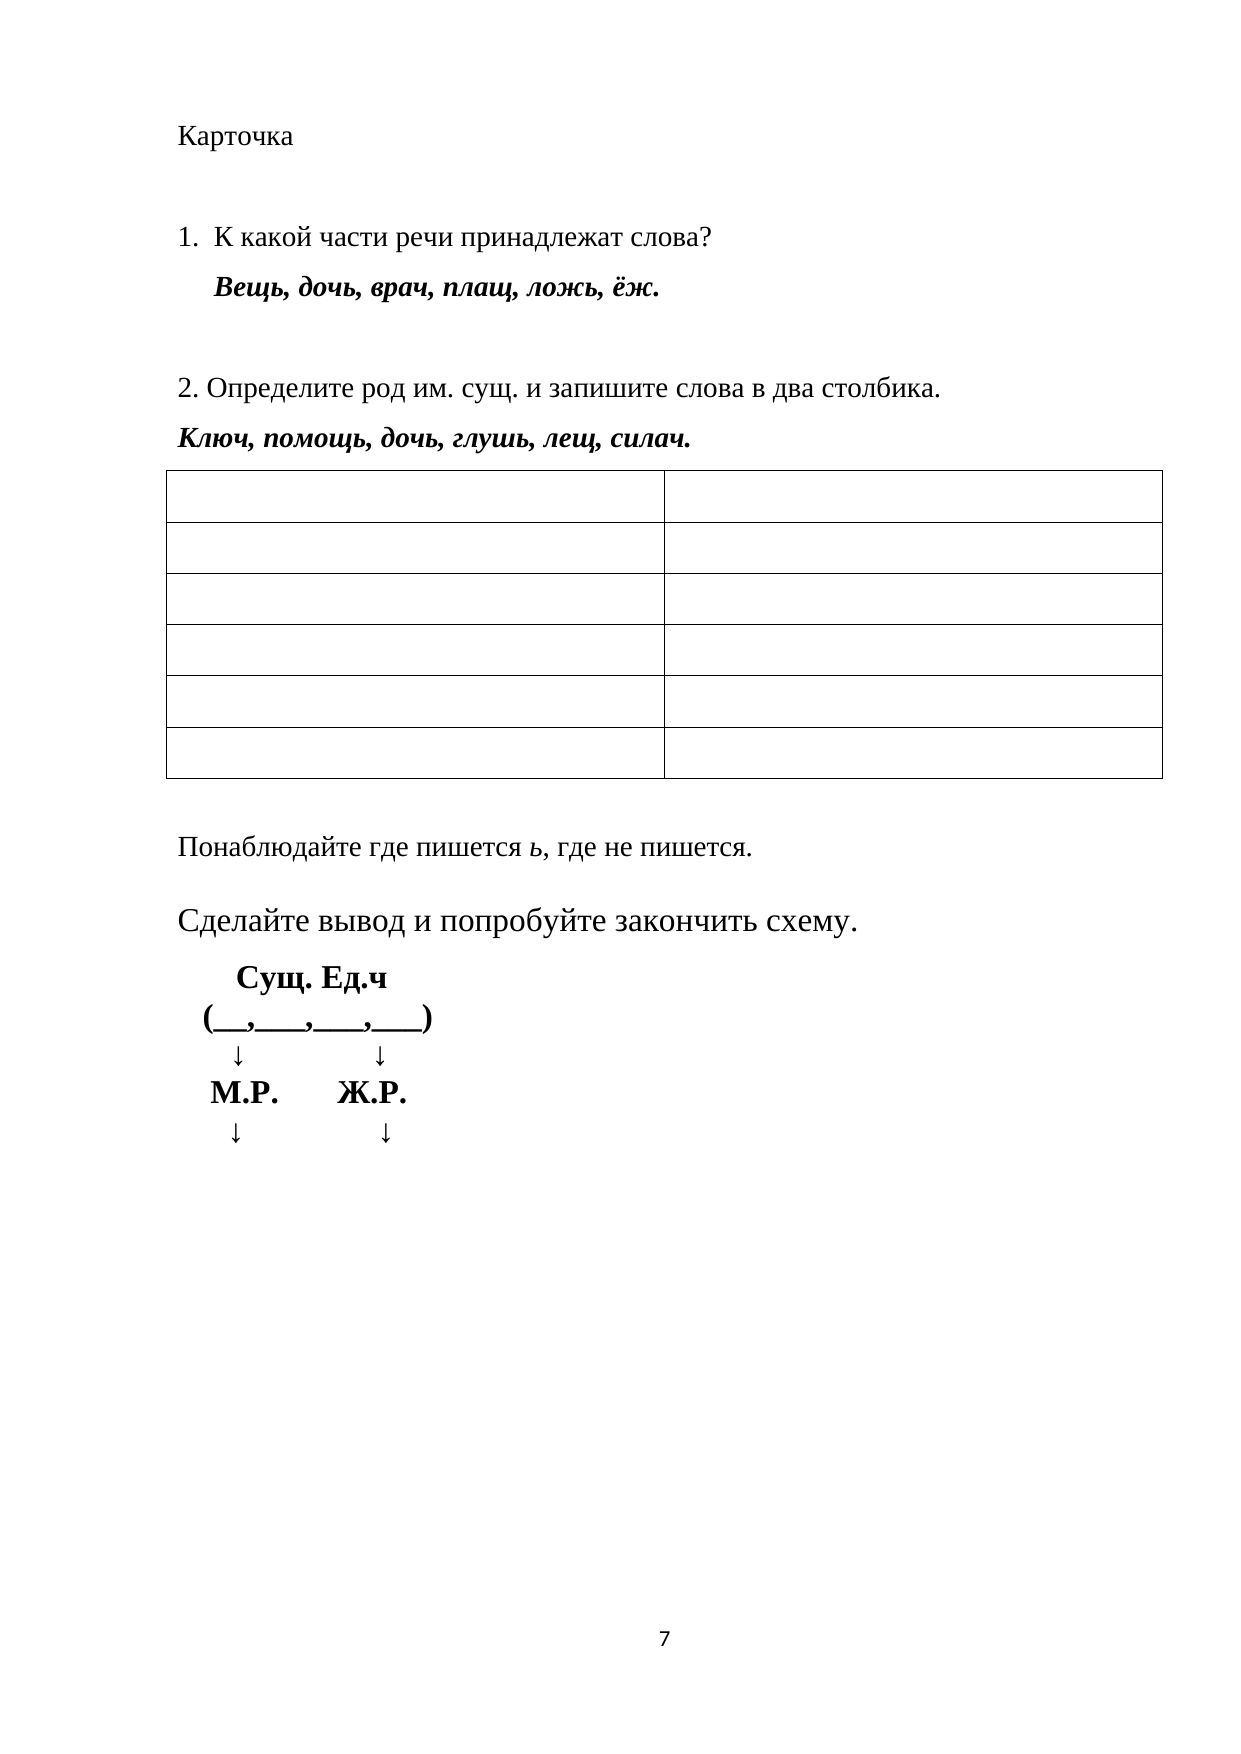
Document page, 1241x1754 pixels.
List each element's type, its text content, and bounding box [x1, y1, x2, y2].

table_cell [167, 625, 664, 675]
text М.Р. Ж.Р. [177, 1073, 1152, 1111]
text Сделайте вывод и попробуйте закончить схему. [177, 900, 1152, 939]
text Сущ. Ед.ч [177, 958, 1152, 996]
text 2. Определите род им. сущ. и запишите слова в два столбика. [177, 370, 1152, 403]
text 1. К какой части речи принадлежат слова? [177, 219, 1152, 252]
table_cell [167, 523, 664, 573]
table_cell [665, 728, 1162, 778]
table_cell [167, 728, 664, 778]
text (__,___,___,___) [177, 996, 1152, 1034]
table_cell [665, 574, 1162, 624]
table_cell [665, 625, 1162, 675]
text Понаблюдайте где пишется ь, где не пишется. [177, 829, 1152, 863]
table_cell [665, 523, 1162, 573]
table_cell [167, 574, 664, 624]
table_header [665, 471, 1162, 522]
table_header [167, 471, 664, 522]
text Карточка [177, 118, 1152, 152]
table_cell [167, 676, 664, 727]
text ↓ ↓ [177, 1111, 1152, 1149]
text Вещь, дочь, врач, плащ, ложь, ёж. [177, 269, 1152, 303]
text Ключ, помощь, дочь, глушь, лещ, силач. [177, 420, 1152, 453]
table_cell [665, 676, 1162, 727]
text ↓ ↓ [177, 1034, 1152, 1073]
